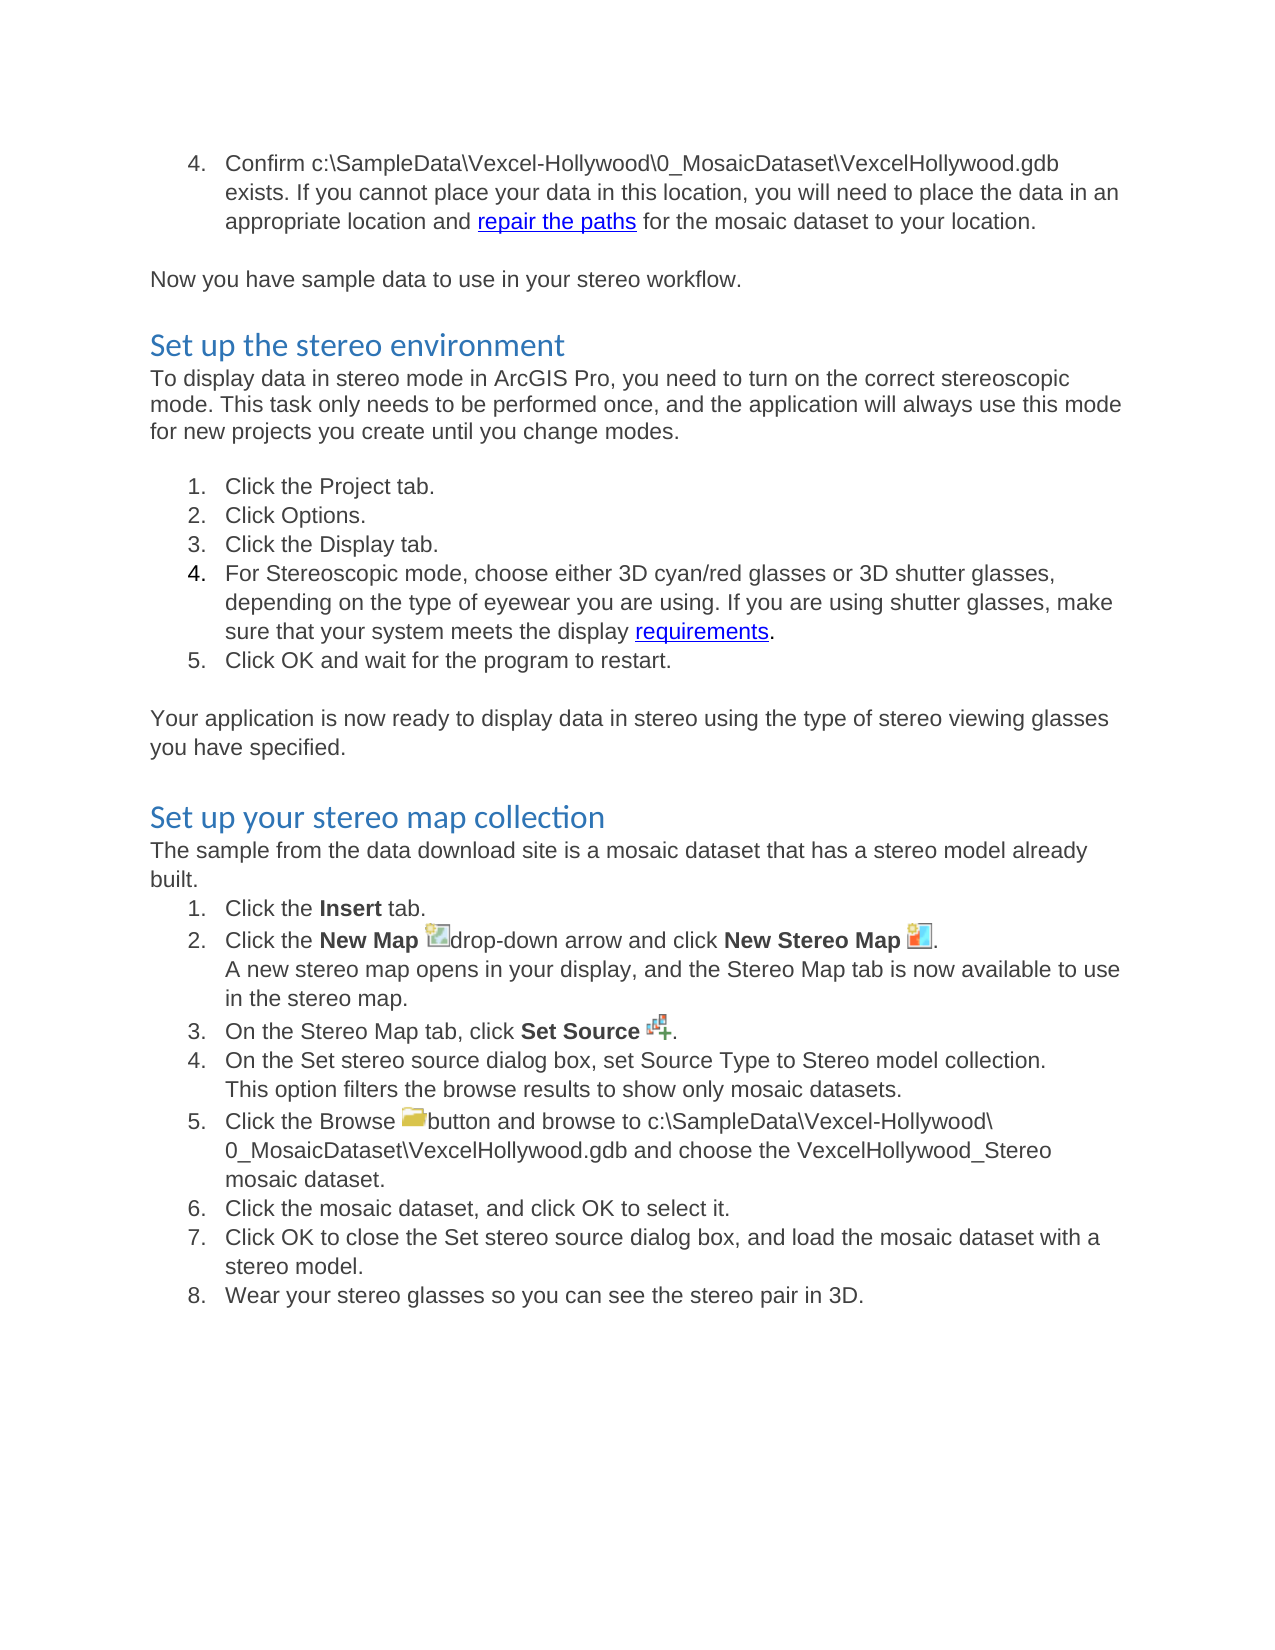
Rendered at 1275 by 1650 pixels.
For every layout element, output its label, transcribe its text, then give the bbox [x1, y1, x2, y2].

text Now you have sample data to use in your stereo workflow. [150, 266, 1125, 292]
list Click the Insert tab. [187, 895, 1125, 921]
list For Stereoscopic mode, choose either 3D cyan/red glasses or 3D shutter glasses, depending on the type of eyewear you are using. If you are using shutter glasses, make sure that your system meets the display requirements. [187, 560, 1125, 644]
picture [425, 923, 451, 949]
list Click the Project tab. [187, 473, 1125, 499]
subtitle Set up the stereo environment [150, 324, 1125, 365]
picture [907, 923, 933, 949]
text Your application is now ready to display data in stereo using the type of stereo viewing glasses you have specified. [150, 705, 1125, 760]
list Wear your stereo glasses so you can see the stereo pair in 3D. [187, 1282, 1125, 1308]
text A new stereo map opens in your display, and the Stereo Map tab is now available to use in the stereo map. [225, 956, 1125, 1012]
list Click the Display tab. [187, 531, 1125, 557]
list Confirm c:\SampleData\Vexcel-Hollywood\0_MosaicDataset\VexcelHollywood.gdb exists. If you cannot place your data in this location, you will need to place the data in an appropriate location and repair the paths for the mosaic dataset to your location. [187, 150, 1125, 234]
subtitle To display data in stereo mode in ArcGIS Pro, you need to turn on the correct stereoscopic mode. This task only needs to be performed once, and the application will always use this mode for new projects you create until you change modes. [150, 365, 1125, 444]
list Click OK and wait for the program to restart. [187, 647, 1125, 673]
list Click the New Map drop-down arrow and click New Stereo Map . [187, 924, 1125, 954]
picture [646, 1014, 672, 1040]
subtitle Set up your stereo map collection [150, 796, 1125, 837]
text This option filters the browse results to show only mosaic datasets. [225, 1076, 1125, 1102]
list Click Options. [187, 502, 1125, 528]
list Click the Browse button and browse to c:\SampleData\Vexcel-Hollywood\0_MosaicDataset\VexcelHollywood.gdb and choose the VexcelHollywood_Stereo mosaic dataset. [187, 1105, 1125, 1192]
list Click OK to close the Set stereo source dialog box, and load the mosaic dataset with a stereo model. [187, 1224, 1125, 1279]
list On the Stereo Map tab, click Set Source . [187, 1014, 1125, 1044]
picture [402, 1104, 427, 1130]
list On the Set stereo source dialog box, set Source Type to Stereo model collection. [187, 1047, 1125, 1073]
list Click the mosaic dataset, and click OK to select it. [187, 1195, 1125, 1221]
text The sample from the data download site is a mosaic dataset that has a stereo model already built. [150, 837, 1125, 892]
